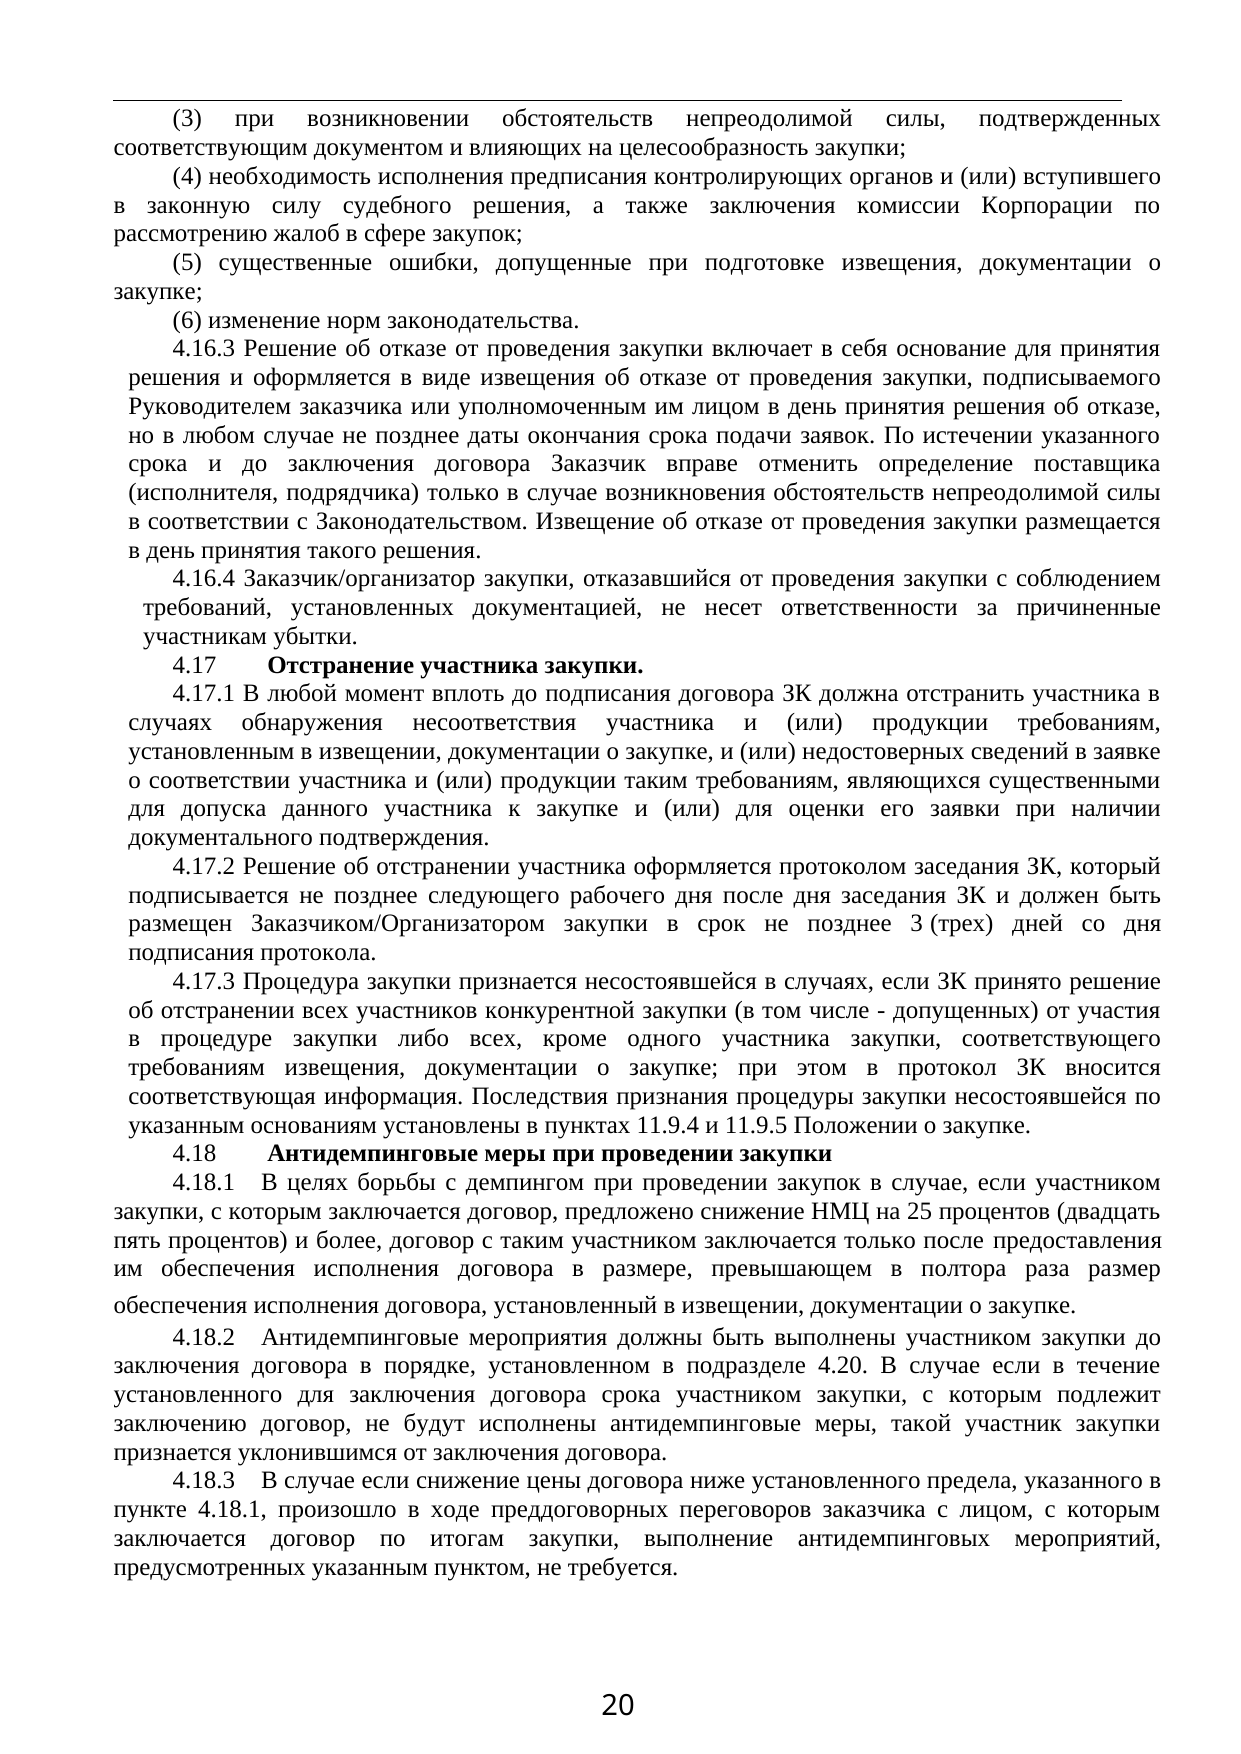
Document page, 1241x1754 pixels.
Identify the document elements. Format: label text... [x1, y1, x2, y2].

list (3) при возникновении обстоятельств непреодолимой силы, подтвержденных соответствующим документом и влияющих на целесообразность закупки; [113, 103, 1162, 161]
list 4.16.4 Заказчик/организатор закупки, отказавшийся от проведения закупки с соблюдением требований, установленных документацией, не несет ответственности за причиненные участникам убытки. [143, 563, 1162, 650]
list Антидемпинговые меры при проведении закупки [172, 1138, 1162, 1167]
list Антидемпинговые мероприятия должны быть выполнены участником закупки до заключения договора в порядке, установленном в подразделе 4.20. В случае если в течение установленного для заключения договора срока участником закупки, с которым подлежит заключению договор, не будут исполнены антидемпинговые меры, такой участник закупки признается уклонившимся от заключения договора. [113, 1322, 1162, 1466]
list 4.17.2 Решение об отстранении участника оформляется протоколом заседания ЗК, который подписывается не позднее следующего рабочего дня после дня заседания ЗК и должен быть размещен Заказчиком/Организатором закупки в срок не позднее 3 (трех) дней со дня подписания протокола. [128, 851, 1162, 966]
list В случае если снижение цены договора ниже установленного предела, указанного в пункте 4.18.1, произошло в ходе преддоговорных переговоров заказчика с лицом, с которым заключается договор по итогам закупки, выполнение антидемпинговых мероприятий, предусмотренных указанным пунктом, не требуется. [113, 1466, 1162, 1581]
list (6) изменение норм законодательства. [113, 305, 1162, 333]
list Отстранение участника закупки. [172, 650, 1122, 678]
list В целях борьбы с демпингом при проведении закупок в случае, если участником закупки, с которым заключается договор, предложено снижение НМЦ на 25 процентов (двадцать пять процентов) и более, договор с таким участником заключается только после предоставления им обеспечения исполнения договора в размере, превышающем в полтора раза размер обеспечения исполнения договора, установленный в извещении, документации о закупке. [113, 1167, 1162, 1322]
list (4) необходимость исполнения предписания контролирующих органов и (или) вступившего в законную силу судебного решения, а также заключения комиссии Корпорации по рассмотрению жалоб в сфере закупок; [113, 161, 1162, 247]
list 4.16.3 Решение об отказе от проведения закупки включает в себя основание для принятия решения и оформляется в виде извещения об отказе от проведения закупки, подписываемого Руководителем заказчика или уполномоченным им лицом в день принятия решения об отказе, но в любом случае не позднее даты окончания срока подачи заявок. По истечении указанного срока и до заключения договора Заказчик вправе отменить определение поставщика (исполнителя, подрядчика) только в случае возникновения обстоятельств непреодолимой силы в соответствии с Законодательством. Извещение об отказе от проведения закупки размещается в день принятия такого решения. [128, 333, 1162, 563]
list 4.17.3 Процедура закупки признается несостоявшейся в случаях, если ЗК принято решение об отстранении всех участников конкурентной закупки (в том числе - допущенных) от участия в процедуре закупки либо всех, кроме одного участника закупки, соответствующего требованиям извещения, документации о закупке; при этом в протокол ЗК вносится соответствующая информация. Последствия признания процедуры закупки несостоявшейся по указанным основаниям установлены в пунктах 11.9.4 и 11.9.5 Положении о закупке. [128, 966, 1162, 1138]
list 4.17.1 В любой момент вплоть до подписания договора ЗК должна отстранить участника в случаях обнаружения несоответствия участника и (или) продукции требованиям, установленным в извещении, документации о закупке, и (или) недостоверных сведений в заявке о соответствии участника и (или) продукции таким требованиям, являющихся существенными для допуска данного участника к закупке и (или) для оценки его заявки при наличии документального подтверждения. [128, 678, 1162, 851]
list (5) существенные ошибки, допущенные при подготовке извещения, документации о закупке; [113, 247, 1162, 305]
